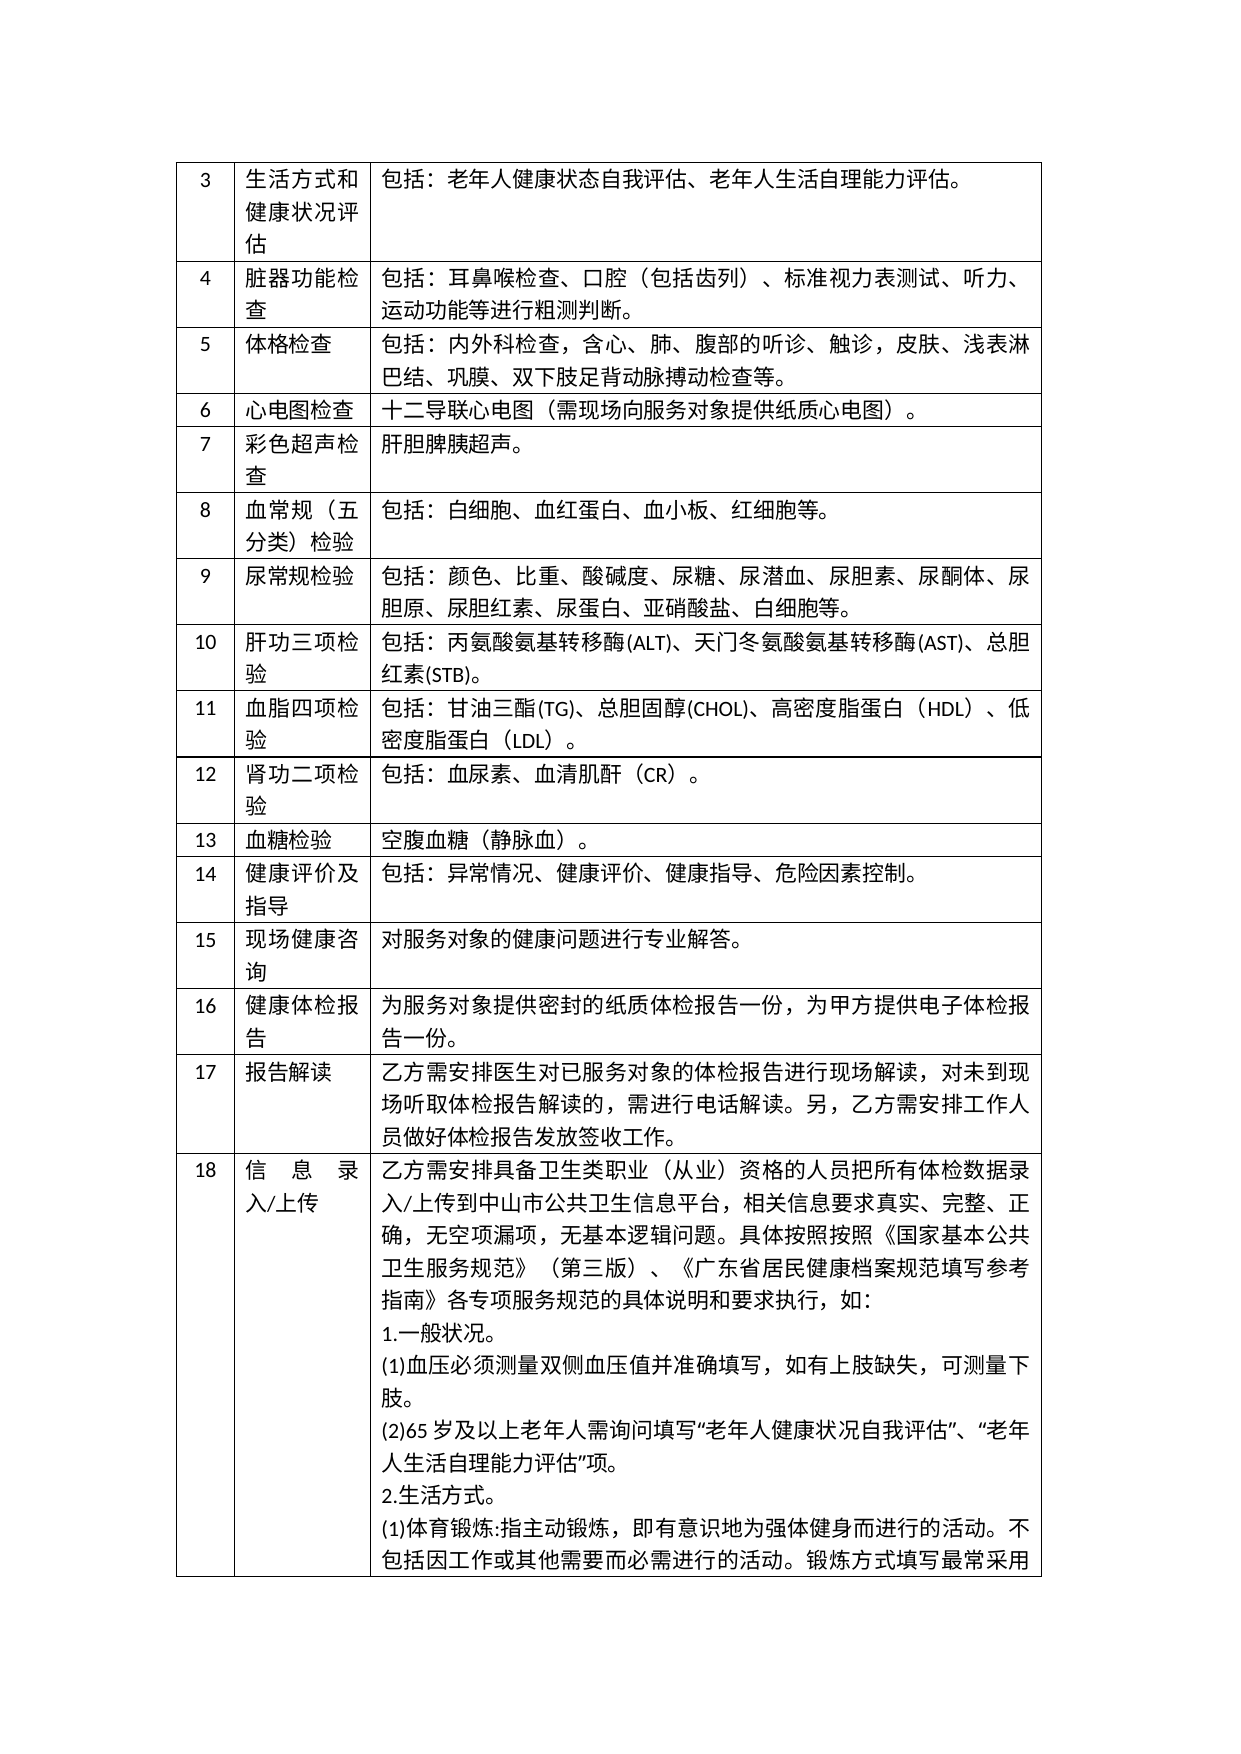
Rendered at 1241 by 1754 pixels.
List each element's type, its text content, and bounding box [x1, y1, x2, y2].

table_cell 十二导联心电图（需现场向服务对象提供纸质心电图）。 [371, 394, 1041, 426]
table_cell 15 [177, 923, 234, 988]
table_cell 4 [177, 262, 234, 327]
table_cell 18 [177, 1154, 234, 1576]
table_cell 包括：丙氨酸氨基转移酶(ALT)、天门冬氨酸氨基转移酶(AST)、总胆红素(STB)。 [371, 625, 1041, 690]
table_cell 包括：内外科检查，含心、肺、腹部的听诊、触诊，皮肤、浅表淋巴结、巩膜、双下肢足背动脉搏动检查等。 [371, 328, 1041, 393]
table_cell 包括：血尿素、血清肌酐（CR）。 [371, 758, 1041, 822]
table_cell 包括：老年人健康状态自我评估、老年人生活自理能力评估。 [371, 163, 1041, 261]
table_cell 血脂四项检验 [235, 691, 370, 756]
table_cell 11 [177, 691, 234, 756]
table_cell 乙方需安排医生对已服务对象的体检报告进行现场解读，对未到现场听取体检报告解读的，需进行电话解读。另，乙方需安排工作人员做好体检报告发放签收工作。 [371, 1055, 1041, 1153]
table_cell 9 [177, 559, 234, 624]
table_cell 16 [177, 989, 234, 1054]
table_cell 13 [177, 824, 234, 856]
table_cell 10 [177, 625, 234, 690]
table_cell 肝功三项检验 [235, 625, 370, 690]
table_cell 12 [177, 758, 234, 822]
table_cell 血常规（五分类）检验 [235, 493, 370, 558]
table_cell 现场健康咨询 [235, 923, 370, 988]
table_cell 对服务对象的健康问题进行专业解答。 [371, 923, 1041, 988]
table_cell 体格检查 [235, 328, 370, 393]
table_cell 健康评价及指导 [235, 857, 370, 922]
table_cell 为服务对象提供密封的纸质体检报告一份，为甲方提供电子体检报告一份。 [371, 989, 1041, 1054]
table_cell 包括：甘油三酯(TG)、总胆固醇(CHOL)、高密度脂蛋白（HDL）、低密度脂蛋白（LDL）。 [371, 691, 1041, 756]
table_cell 包括：白细胞、血红蛋白、血小板、红细胞等。 [371, 493, 1041, 558]
table_cell 生活方式和健康状况评估 [235, 163, 370, 261]
table_cell 8 [177, 493, 234, 558]
table_cell 彩色超声检查 [235, 427, 370, 492]
table_cell 肝胆脾胰超声。 [371, 427, 1041, 492]
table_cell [371, 1154, 1041, 1576]
table_cell 肾功二项检验 [235, 758, 370, 822]
table_cell 心电图检查 [235, 394, 370, 426]
table_cell 7 [177, 427, 234, 492]
table_cell 包括：颜色、比重、酸碱度、尿糖、尿潜血、尿胆素、尿酮体、尿胆原、尿胆红素、尿蛋白、亚硝酸盐、白细胞等。 [371, 559, 1041, 624]
table_cell 包括：异常情况、健康评价、健康指导、危险因素控制。 [371, 857, 1041, 922]
table_cell 空腹血糖（静脉血）。 [371, 824, 1041, 856]
table_cell 包括：耳鼻喉检查、口腔（包括齿列）、标准视力表测试、听力、运动功能等进行粗测判断。 [371, 262, 1041, 327]
table_cell 3 [177, 163, 234, 261]
table_cell 17 [177, 1055, 234, 1153]
table_cell 脏器功能检查 [235, 262, 370, 327]
table_cell 14 [177, 857, 234, 922]
table_cell 5 [177, 328, 234, 393]
table_cell 报告解读 [235, 1055, 370, 1153]
table_cell 血糖检验 [235, 824, 370, 856]
table_cell 健康体检报告 [235, 989, 370, 1054]
table_cell 信息录入/上传 [235, 1154, 370, 1576]
table_cell 6 [177, 394, 234, 426]
table_cell 尿常规检验 [235, 559, 370, 624]
